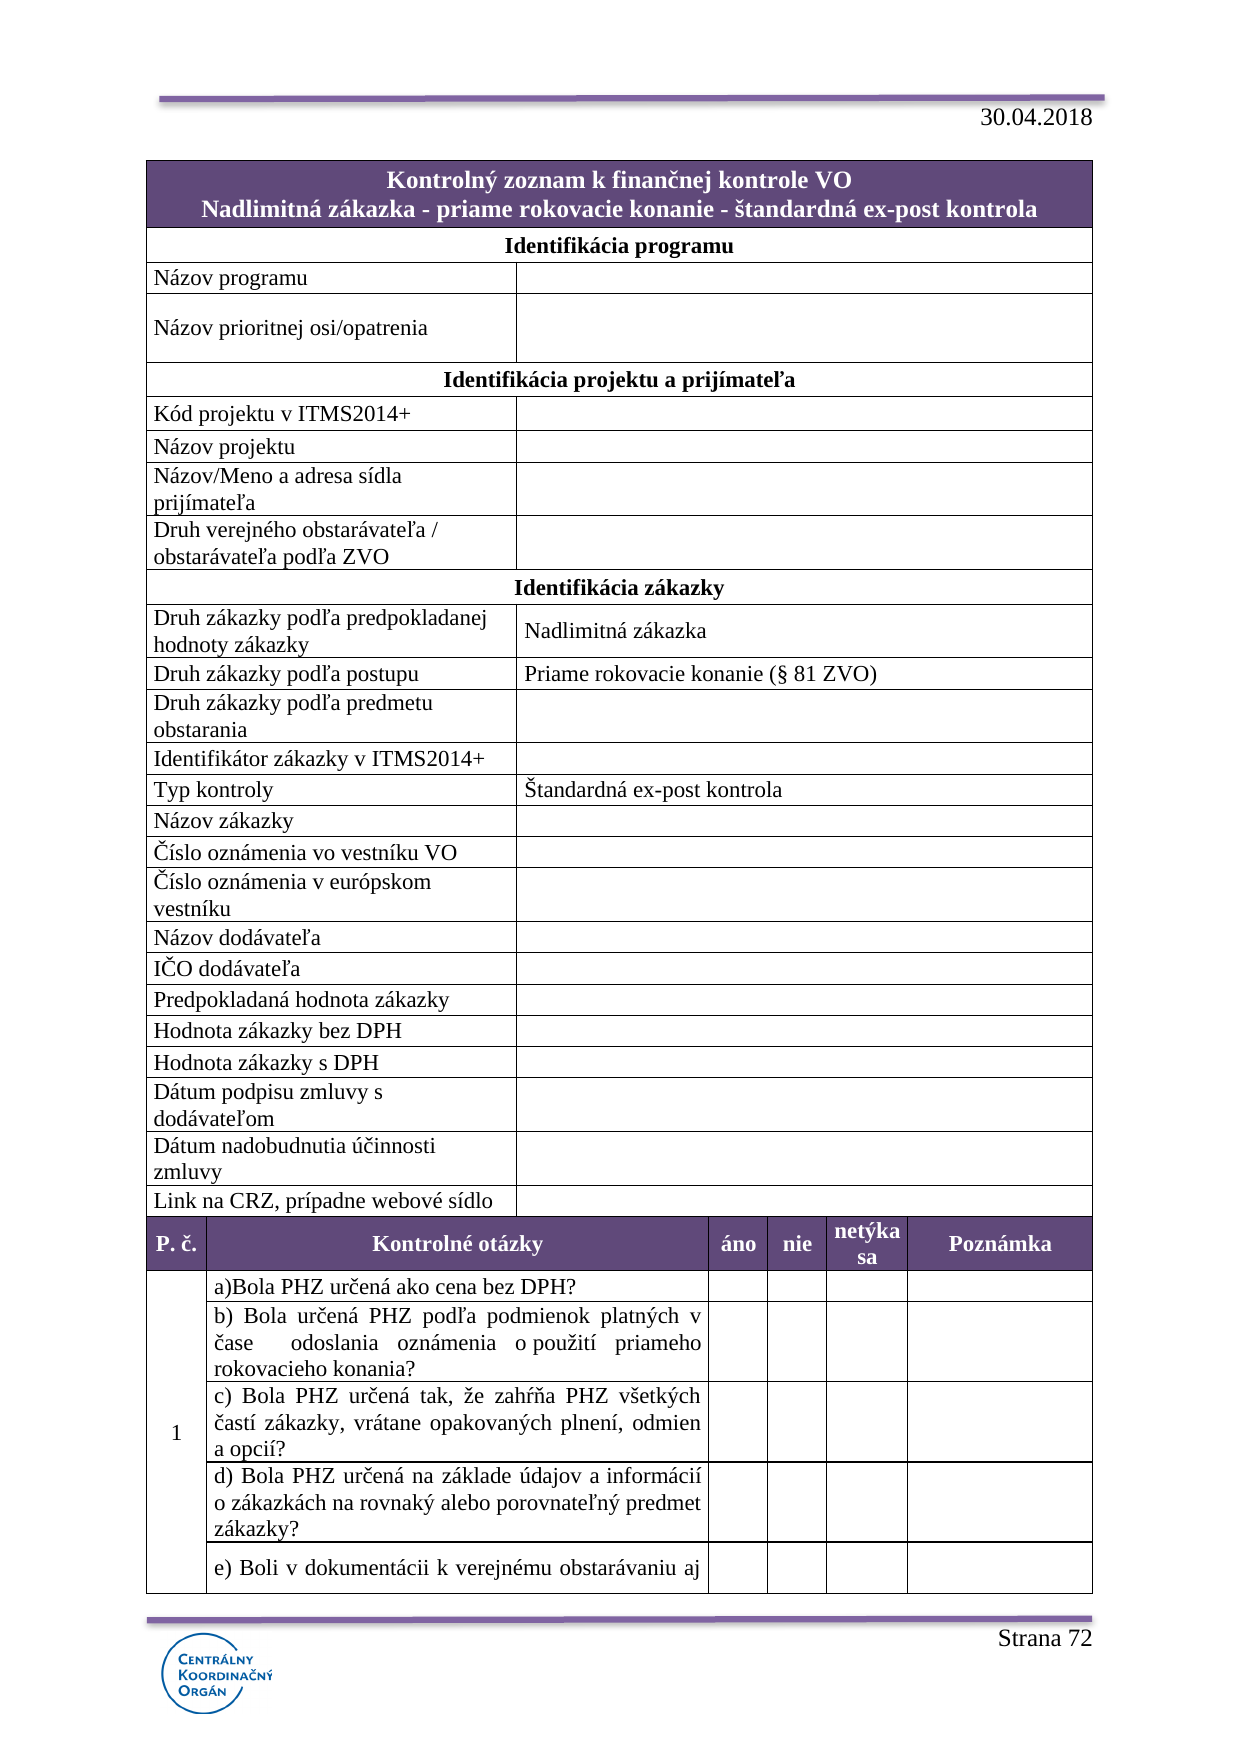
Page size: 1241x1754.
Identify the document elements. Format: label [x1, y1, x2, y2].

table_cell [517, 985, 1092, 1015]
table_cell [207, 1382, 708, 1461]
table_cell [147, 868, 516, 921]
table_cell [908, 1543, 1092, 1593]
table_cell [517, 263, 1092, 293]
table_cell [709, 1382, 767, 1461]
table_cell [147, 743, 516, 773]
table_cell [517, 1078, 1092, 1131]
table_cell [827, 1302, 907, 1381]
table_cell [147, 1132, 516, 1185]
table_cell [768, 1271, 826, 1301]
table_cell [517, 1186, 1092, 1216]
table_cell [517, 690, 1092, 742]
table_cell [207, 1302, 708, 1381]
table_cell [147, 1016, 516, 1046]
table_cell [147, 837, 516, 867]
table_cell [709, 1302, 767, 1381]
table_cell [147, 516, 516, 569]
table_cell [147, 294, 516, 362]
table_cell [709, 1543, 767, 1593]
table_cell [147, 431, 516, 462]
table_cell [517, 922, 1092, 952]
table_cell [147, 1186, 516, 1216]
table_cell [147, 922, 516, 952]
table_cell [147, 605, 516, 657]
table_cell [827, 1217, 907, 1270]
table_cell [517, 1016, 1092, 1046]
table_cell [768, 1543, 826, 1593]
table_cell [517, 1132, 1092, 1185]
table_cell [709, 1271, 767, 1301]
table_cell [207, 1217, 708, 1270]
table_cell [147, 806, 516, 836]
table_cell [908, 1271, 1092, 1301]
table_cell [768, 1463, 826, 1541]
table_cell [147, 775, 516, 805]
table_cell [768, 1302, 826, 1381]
picture [159, 1631, 272, 1713]
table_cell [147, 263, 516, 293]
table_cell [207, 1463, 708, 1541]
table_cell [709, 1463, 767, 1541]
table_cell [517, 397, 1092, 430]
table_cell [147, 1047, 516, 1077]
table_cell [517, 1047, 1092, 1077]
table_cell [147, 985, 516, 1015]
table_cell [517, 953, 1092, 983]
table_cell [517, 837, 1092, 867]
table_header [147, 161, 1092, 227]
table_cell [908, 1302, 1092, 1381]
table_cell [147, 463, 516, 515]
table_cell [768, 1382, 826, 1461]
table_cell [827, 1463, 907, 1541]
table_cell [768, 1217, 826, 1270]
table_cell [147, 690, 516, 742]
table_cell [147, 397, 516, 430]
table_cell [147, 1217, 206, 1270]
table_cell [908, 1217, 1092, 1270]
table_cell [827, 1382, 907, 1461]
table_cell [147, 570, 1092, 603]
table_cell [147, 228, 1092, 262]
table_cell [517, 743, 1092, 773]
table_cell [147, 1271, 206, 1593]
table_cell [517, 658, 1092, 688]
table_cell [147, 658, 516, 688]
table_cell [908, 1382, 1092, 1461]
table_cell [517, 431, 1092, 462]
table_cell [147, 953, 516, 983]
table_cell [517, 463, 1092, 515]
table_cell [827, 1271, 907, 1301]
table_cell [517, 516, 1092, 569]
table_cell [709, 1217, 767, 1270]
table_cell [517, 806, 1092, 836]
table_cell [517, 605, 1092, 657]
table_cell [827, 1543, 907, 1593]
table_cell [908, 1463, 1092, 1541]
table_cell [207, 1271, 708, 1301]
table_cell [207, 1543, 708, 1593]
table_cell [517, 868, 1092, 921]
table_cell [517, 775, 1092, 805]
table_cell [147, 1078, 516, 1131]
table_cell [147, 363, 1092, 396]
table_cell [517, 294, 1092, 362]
